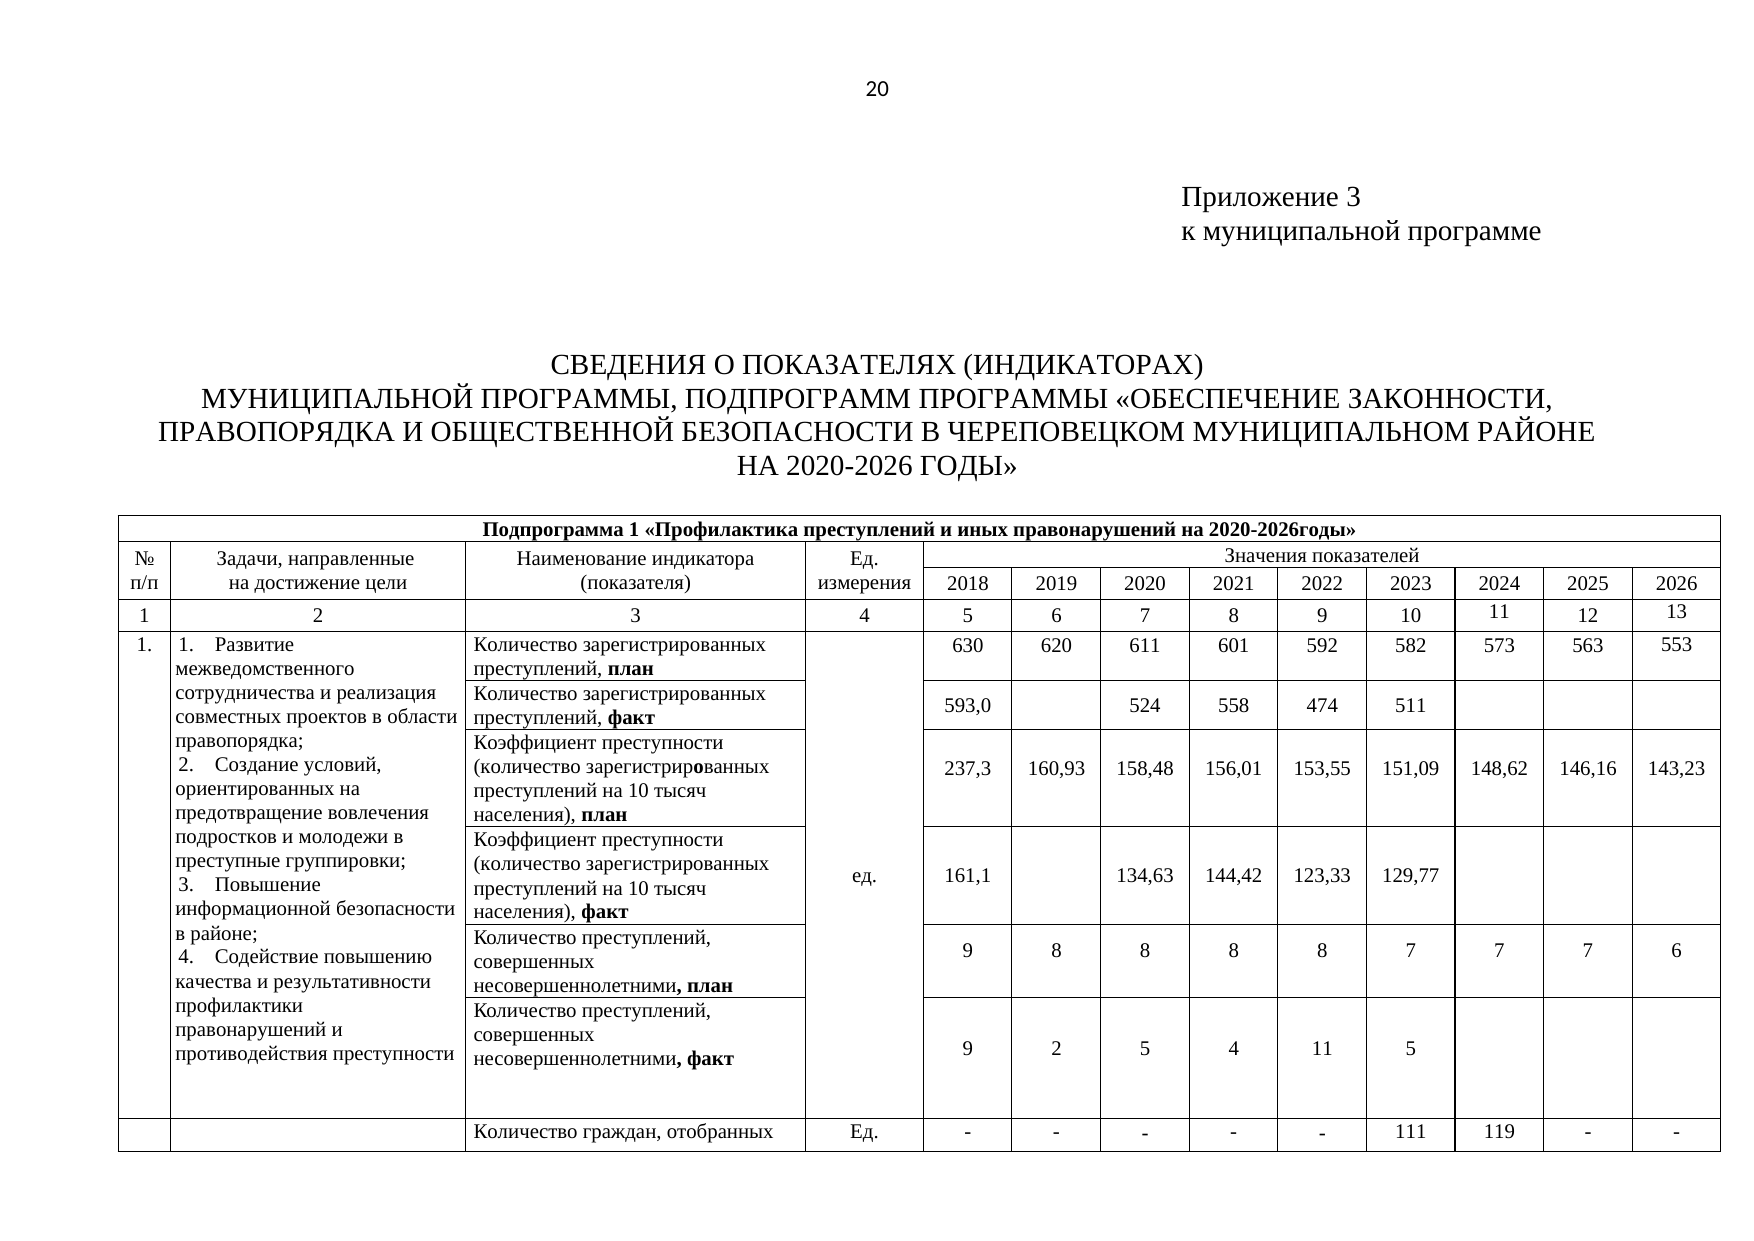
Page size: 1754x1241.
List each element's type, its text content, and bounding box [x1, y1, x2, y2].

table_cell 123,33 [1278, 827, 1366, 923]
table_cell [1633, 998, 1720, 1118]
table_cell 474 [1278, 681, 1366, 729]
table_cell 148,62 [1456, 730, 1543, 826]
text СВЕДЕНИЯ О ПОКАЗАТЕЛЯХ (ИНДИКАТОРАХ) [118, 347, 1636, 381]
table_cell 8 [1012, 925, 1100, 997]
table_cell [119, 1119, 170, 1151]
table_cell 143,23 [1633, 730, 1720, 826]
table_cell 153,55 [1278, 730, 1366, 826]
table_cell 573 [1456, 632, 1543, 680]
table_cell [1456, 681, 1543, 729]
table_cell 12 [1544, 600, 1632, 631]
table_cell [1633, 681, 1720, 729]
table_cell 5 [1367, 998, 1454, 1118]
table_cell 2021 [1190, 568, 1277, 598]
table_cell 8 [1101, 925, 1189, 997]
table_cell 161,1 [924, 827, 1011, 923]
table_cell 553 [1633, 632, 1720, 680]
table_cell [171, 1119, 465, 1151]
table_cell 2023 [1367, 568, 1454, 598]
table_cell Количество зарегистрированных преступлений, факт [466, 681, 805, 729]
table_cell 8 [1190, 600, 1277, 631]
table_cell [1544, 827, 1632, 923]
table_cell - [1278, 1119, 1366, 1151]
table_cell 9 [1278, 600, 1366, 631]
table_header Подпрограмма 1 «Профилактика преступлений и иных правонарушений на 2020-2026годы» [119, 516, 1720, 541]
table_cell 134,63 [1101, 827, 1189, 923]
table_cell [1456, 998, 1543, 1118]
table_cell 582 [1367, 632, 1454, 680]
text Приложение 3 [1181, 179, 1636, 213]
table_cell 1 [119, 600, 170, 631]
table_cell 10 [1367, 600, 1454, 631]
text ПРАВОПОРЯДКА И ОБЩЕСТВЕННОЙ БЕЗОПАСНОСТИ В ЧЕРЕПОВЕЦКОМ МУНИЦИПАЛЬНОМ РАЙОНЕ [118, 414, 1636, 448]
table_cell - [1544, 1119, 1632, 1151]
table_cell - [1633, 1119, 1720, 1151]
table_cell 151,09 [1367, 730, 1454, 826]
table_cell [1544, 681, 1632, 729]
table_cell - [924, 1119, 1011, 1151]
table_cell 146,16 [1544, 730, 1632, 826]
table_cell 7 [1101, 600, 1189, 631]
table_cell [1456, 827, 1543, 923]
table_cell 2018 [924, 568, 1011, 598]
table_cell 13 [1633, 600, 1720, 631]
table_cell 2022 [1278, 568, 1366, 598]
table_cell - [1012, 1119, 1100, 1151]
table_cell [1012, 681, 1100, 729]
table_cell 630 [924, 632, 1011, 680]
table_cell 160,93 [1012, 730, 1100, 826]
table_cell 119 [1456, 1119, 1543, 1151]
table_cell 237,3 [924, 730, 1011, 826]
table_cell [1012, 827, 1100, 923]
table_cell 601 [1190, 632, 1277, 680]
table_cell 592 [1278, 632, 1366, 680]
table_cell Наименование индикатора (показателя) [466, 542, 805, 598]
table_cell 2025 [1544, 568, 1632, 598]
table_cell Значения показателей [924, 542, 1720, 567]
table_cell [1633, 827, 1720, 923]
table_cell 2 [1012, 998, 1100, 1118]
table_cell 6 [1012, 600, 1100, 631]
table_cell 144,42 [1190, 827, 1277, 923]
table_cell Ед. [806, 1119, 923, 1151]
table_cell 7 [1456, 925, 1543, 997]
table_cell 4 [806, 600, 923, 631]
table_cell 558 [1190, 681, 1277, 729]
text к муниципальной программе [1181, 213, 1636, 247]
table_cell 611 [1101, 632, 1189, 680]
table_cell 6 [1633, 925, 1720, 997]
text МУНИЦИПАЛЬНОЙ ПРОГРАММЫ, ПОДПРОГРАММ ПРОГРАММЫ «ОБЕСПЕЧЕНИЕ ЗАКОННОСТИ, [118, 381, 1636, 414]
table_cell Количество преступлений, совершенных несовершеннолетними, факт [466, 998, 805, 1118]
table_cell Количество зарегистрированных преступлений, план [466, 632, 805, 680]
table_cell Ед. измерения [806, 542, 923, 598]
table_cell [1544, 998, 1632, 1118]
table_cell 4 [1190, 998, 1277, 1118]
table_cell ед. [806, 632, 923, 1118]
table_cell 2019 [1012, 568, 1100, 598]
table_cell 2024 [1456, 568, 1543, 598]
table_cell 7 [1367, 925, 1454, 997]
table_cell Коэффициент преступности (количество зарегистрированных преступлений на 10 тысяч населения), факт [466, 827, 805, 923]
table_cell 593,0 [924, 681, 1011, 729]
table_cell 8 [1190, 925, 1277, 997]
table_cell № п/п [119, 542, 170, 598]
table_cell 1. [119, 632, 170, 1118]
table_cell - [1190, 1119, 1277, 1151]
table_cell 9 [924, 925, 1011, 997]
table_cell Задачи, направленные на достижение цели [171, 542, 465, 598]
table_cell 158,48 [1101, 730, 1189, 826]
table_cell Коэффициент преступности (количество зарегистрированных преступлений на 10 тысяч населения), план [466, 730, 805, 826]
table_cell 111 [1367, 1119, 1454, 1151]
table_cell 11 [1278, 998, 1366, 1118]
table_cell Количество преступлений, совершенных несовершеннолетними, план [466, 925, 805, 997]
table_cell 2026 [1633, 568, 1720, 598]
table_cell 129,77 [1367, 827, 1454, 923]
table_cell Развитие межведомственного сотрудничества и реализация совместных проектов в области правопорядка; Создание условий, ориентированных на предотвращение вовлечения подростков и молодежи в преступные группировки; Повышение информационной безопасности в районе; Содействие повышению качества и результативности профилактики правонарушений и противодействия преступности [171, 632, 465, 1118]
table_cell 9 [924, 998, 1011, 1118]
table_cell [466, 1119, 805, 1151]
table_cell 2020 [1101, 568, 1189, 598]
table_cell 2 [171, 600, 465, 631]
table_cell 511 [1367, 681, 1454, 729]
table_cell 5 [924, 600, 1011, 631]
table_cell 3 [466, 600, 805, 631]
text НА 2020-2026 ГОДЫ» [118, 448, 1636, 481]
table_cell 7 [1544, 925, 1632, 997]
table_cell 156,01 [1190, 730, 1277, 826]
table_cell 524 [1101, 681, 1189, 729]
table_cell - [1101, 1119, 1189, 1151]
table_cell 11 [1456, 600, 1543, 631]
table_cell 563 [1544, 632, 1632, 680]
table_cell 620 [1012, 632, 1100, 680]
table_cell 8 [1278, 925, 1366, 997]
table_cell 5 [1101, 998, 1189, 1118]
